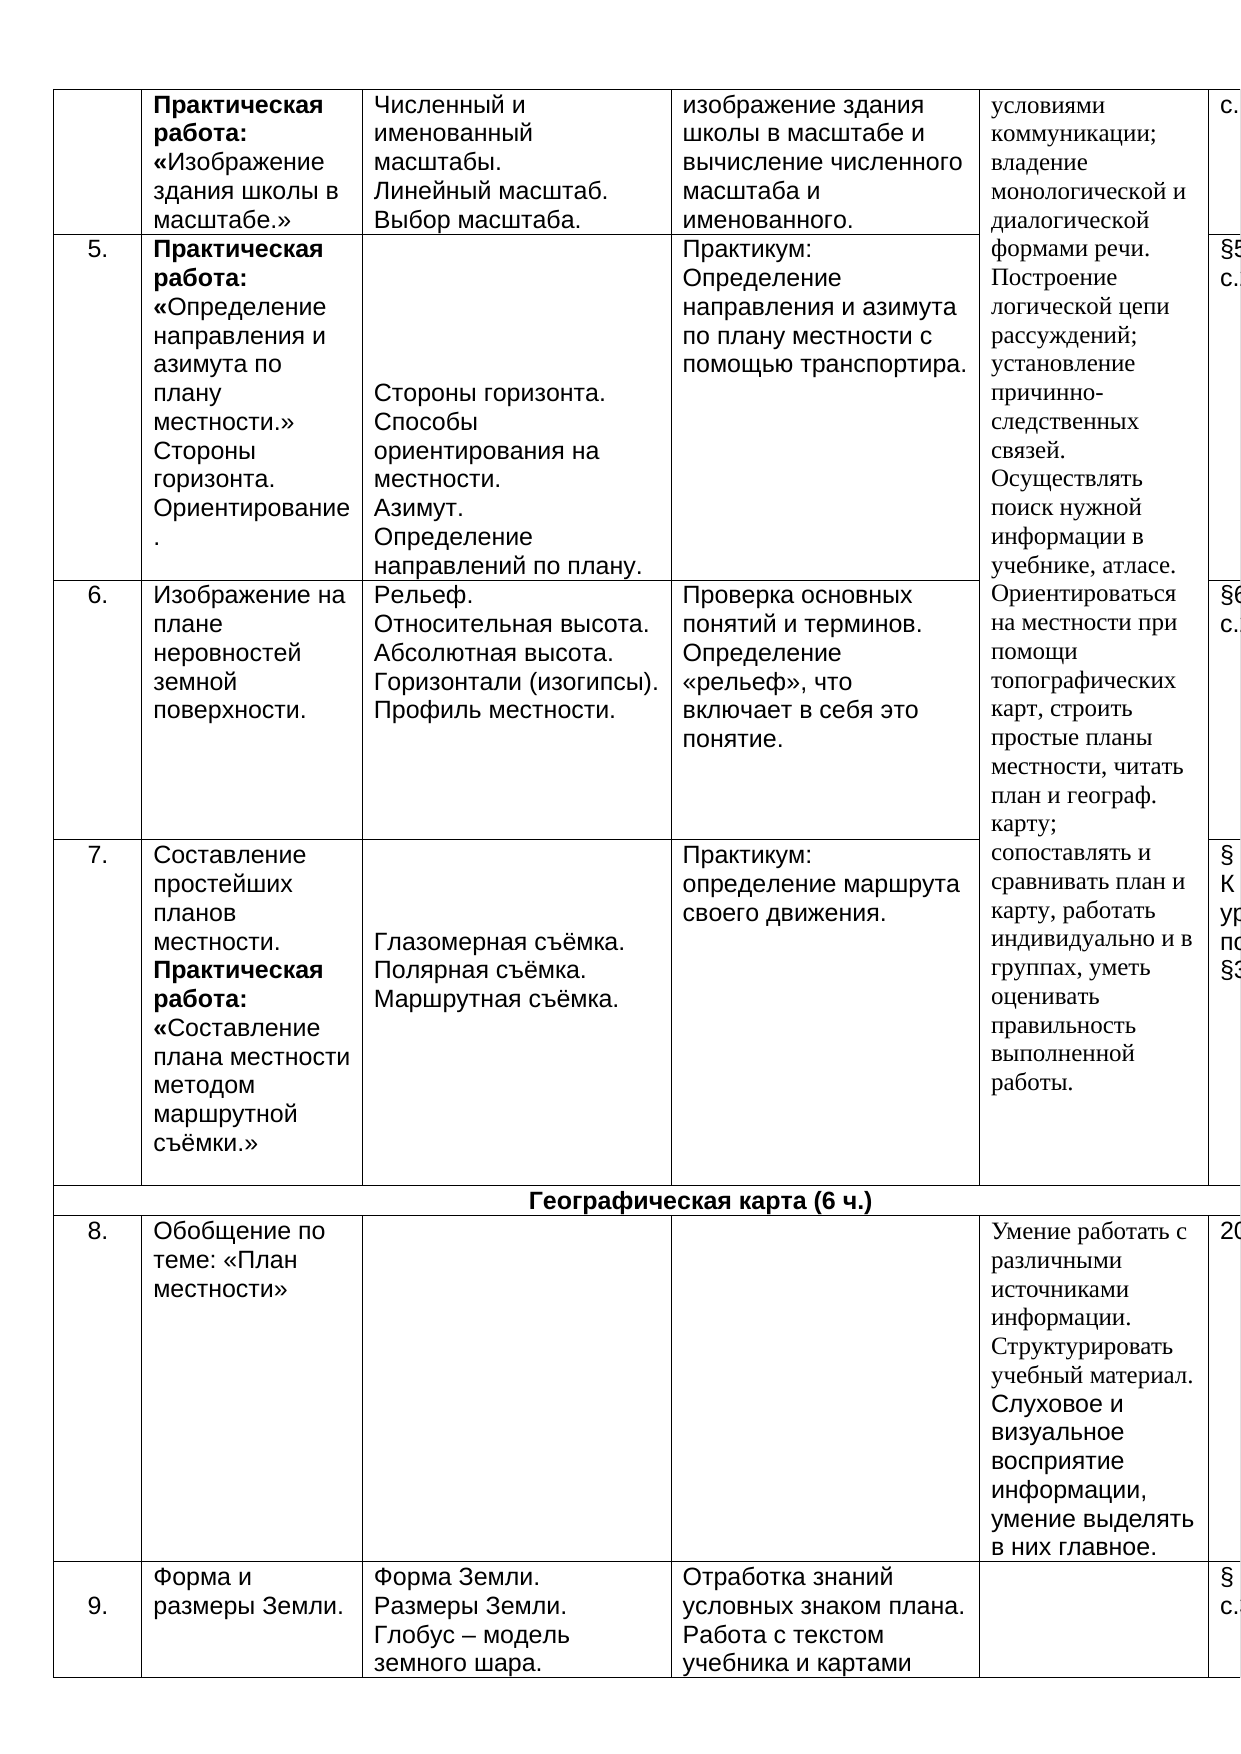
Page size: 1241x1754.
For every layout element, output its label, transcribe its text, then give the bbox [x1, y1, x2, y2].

table_cell § 8 Р.т. с.33 №4 [1209, 1562, 1240, 1677]
table_cell Стороны горизонта. Способы ориентирования на местности. Азимут. Определение направлений по плану. [363, 235, 671, 579]
table_cell § 4 Р.т. с.16 №6 [1209, 90, 1240, 233]
table_cell Умение работать с различными источниками информации. Структурировать учебный материал. Слуховое и визуальное восприятие информации, умение выделять в них главное. [980, 1216, 1208, 1561]
table_cell Практическая работа: «Определение направления и азимута по плану местности.» Стороны горизонта. Ориентирование. [142, 235, 362, 579]
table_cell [672, 1562, 979, 1677]
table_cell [363, 90, 671, 233]
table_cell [142, 90, 362, 233]
table_cell 7. [54, 840, 141, 1185]
table_cell §5 Р.т. с.20 №4 [1209, 235, 1240, 579]
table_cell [142, 1562, 362, 1677]
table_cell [672, 90, 979, 233]
table_cell § 7,подг. К обобщ уроку повт. §3-7 [1209, 840, 1240, 1185]
table_cell 5. [54, 235, 141, 579]
table_cell [672, 1216, 979, 1561]
table_cell 20.10 [1209, 1216, 1240, 1561]
table_cell 4. [54, 90, 141, 233]
table_cell 8. [54, 1216, 141, 1561]
table_cell Практикум: определение маршрута своего движения. [672, 840, 979, 1185]
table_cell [363, 1562, 671, 1677]
table_cell [980, 1562, 1208, 1677]
table_cell §6 Р.т. с.29 №6 [1209, 581, 1240, 839]
table_cell Географическая карта (6 ч.) [54, 1186, 1240, 1215]
table_cell Глазомерная съёмка. Полярная съёмка. Маршрутная съёмка. [363, 840, 671, 1185]
table_cell Проверка основных понятий и терминов. Определение «рельеф», что включает в себя это понятие. [672, 581, 979, 839]
table_cell Рельеф. Относительная высота. Абсолютная высота. Горизонтали (изогипсы). Профиль местности. [363, 581, 671, 839]
table_cell Практикум: Определение направления и азимута по плану местности с помощью транспортира. [672, 235, 979, 579]
table_cell Обобщение по теме: «План местности» [142, 1216, 362, 1561]
table_cell 9. [54, 1562, 141, 1677]
table_cell 6. [54, 581, 141, 839]
table_cell Изображение на плане неровностей земной поверхности. [142, 581, 362, 839]
table_cell Составление простейших планов местности. Практическая работа: «Составление плана местности методом маршрутной съёмки.» [142, 840, 362, 1185]
table_cell [363, 1216, 671, 1561]
